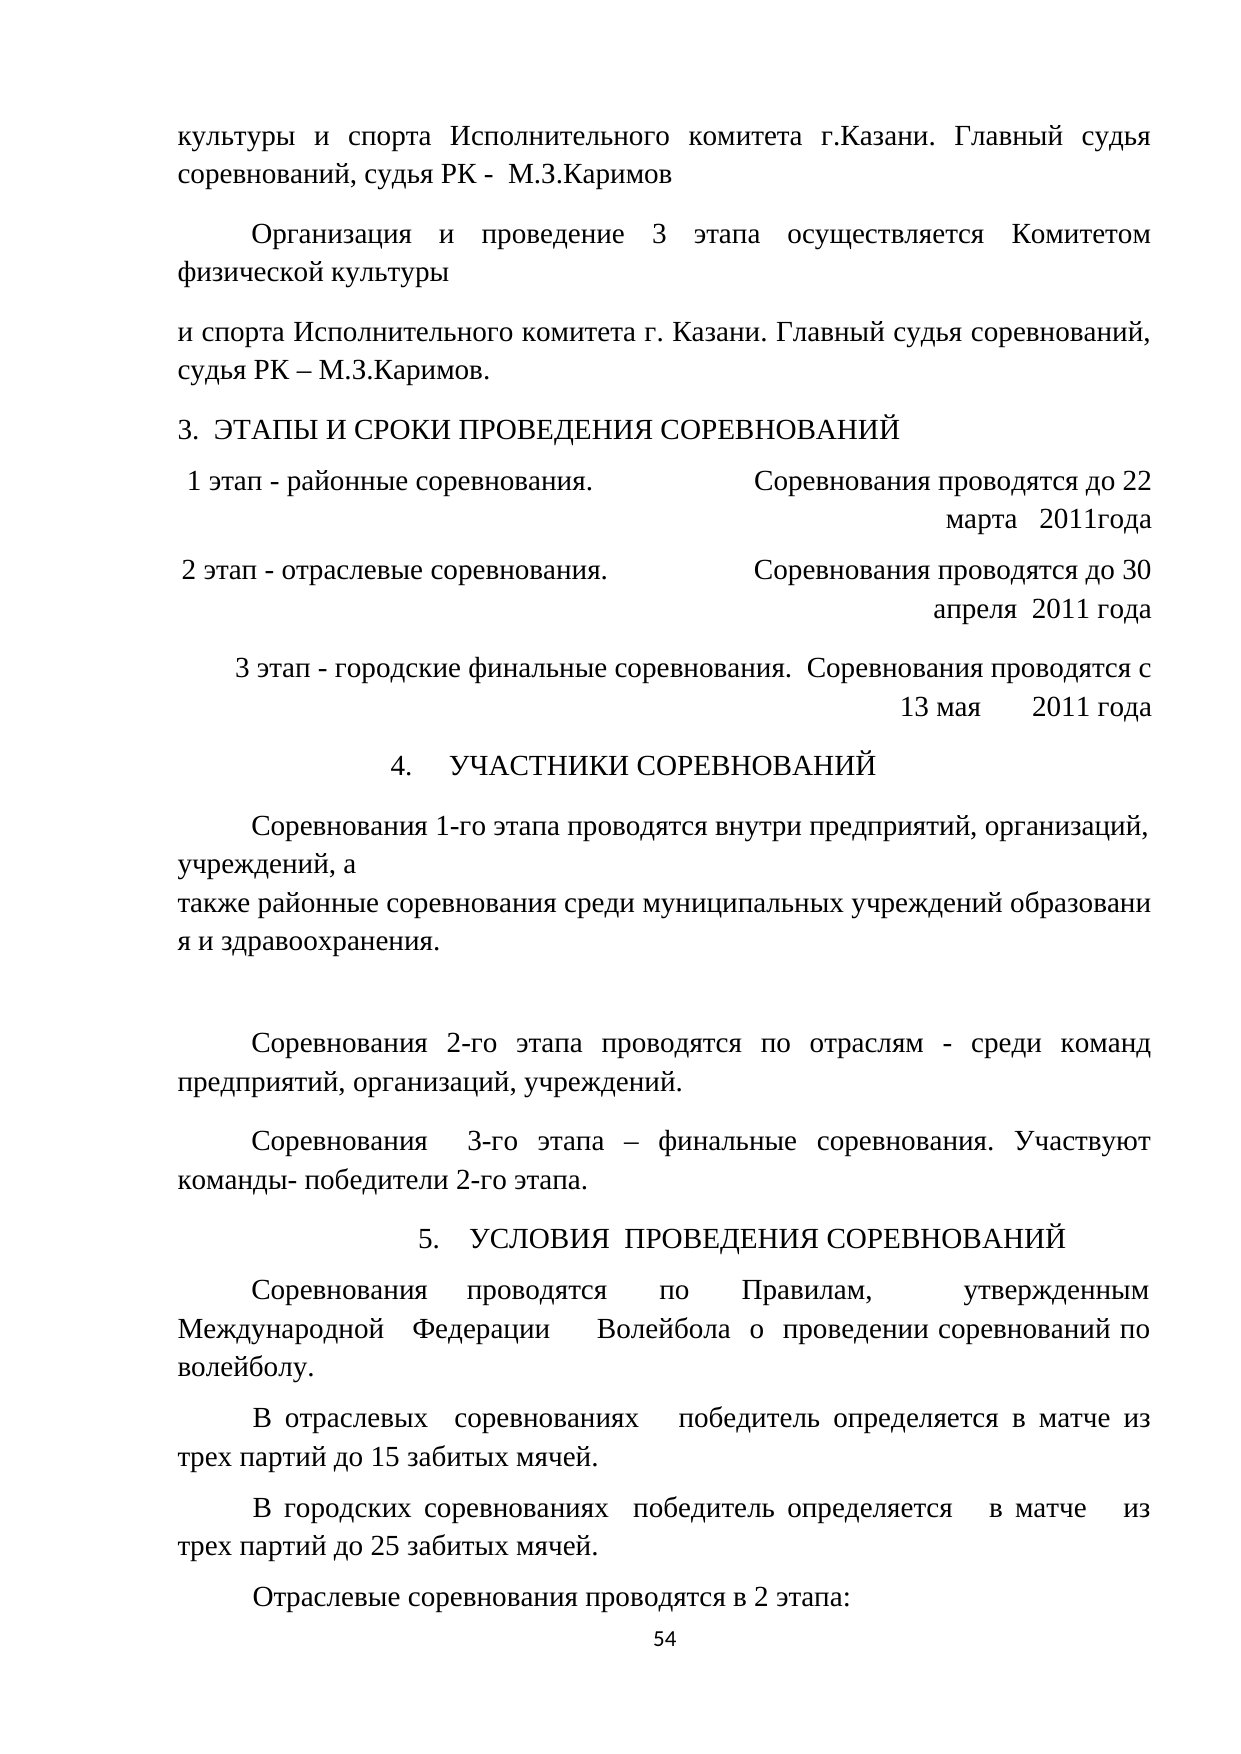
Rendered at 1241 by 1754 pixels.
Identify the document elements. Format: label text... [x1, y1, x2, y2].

text Соревнования проводятся по Правилам, утвержденным Международной Федерации Волейбола о проведении соревнований по волейболу. [177, 1272, 1152, 1383]
text 1 этап - районные соревнования. Соревнования проводятся до 22 марта 2011года [177, 463, 1152, 535]
text и спорта Исполнительного комитета г. Казани. Главный судья соревнований, судья РК – М.З.Каримов. [177, 314, 1152, 386]
text 3. ЭТАПЫ И СРОКИ ПРОВЕДЕНИЯ СОРЕВНОВАНИЙ [177, 412, 1152, 445]
text Соревнования 3-го этапа – финальные соревнования. Участвуют команды- победители 2-го этапа. [177, 1123, 1152, 1195]
text 2 этап - отраслевые соревнования. Соревнования проводятся до 30 апреля 2011 года [177, 552, 1152, 624]
text Соревнования 2-го этапа проводятся по отраслям - среди команд предприятий, организаций, учреждений. [177, 1025, 1152, 1097]
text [177, 118, 1152, 190]
text В городских соревнованиях победитель определяется в матче из трех партий до 25 забитых мячей. [177, 1490, 1152, 1562]
text 3 этап - городские финальные соревнования. Соревнования проводятся с 13 мая [177, 650, 1152, 722]
text Соревнования 1-го этапа проводятся внутри предприятий, организаций, учреждений, а также районные соревнования среди муниципальных учреждений образования и здравоохранения. [177, 808, 1152, 957]
text 4. УЧАСТНИКИ СОРЕВНОВАНИЙ [177, 748, 1152, 782]
text В отраслевых соревнованиях победитель определяется в матче из трех партий до 15 забитых мячей. [177, 1400, 1152, 1472]
text 5. УСЛОВИЯ ПРОВЕДЕНИЯ СОРЕВНОВАНИЙ [177, 1221, 1152, 1255]
text Организация и проведение 3 этапа осуществляется Комитетом физической культуры [177, 216, 1152, 288]
text Отраслевые соревнования проводятся в 2 этапа: [177, 1579, 1152, 1613]
